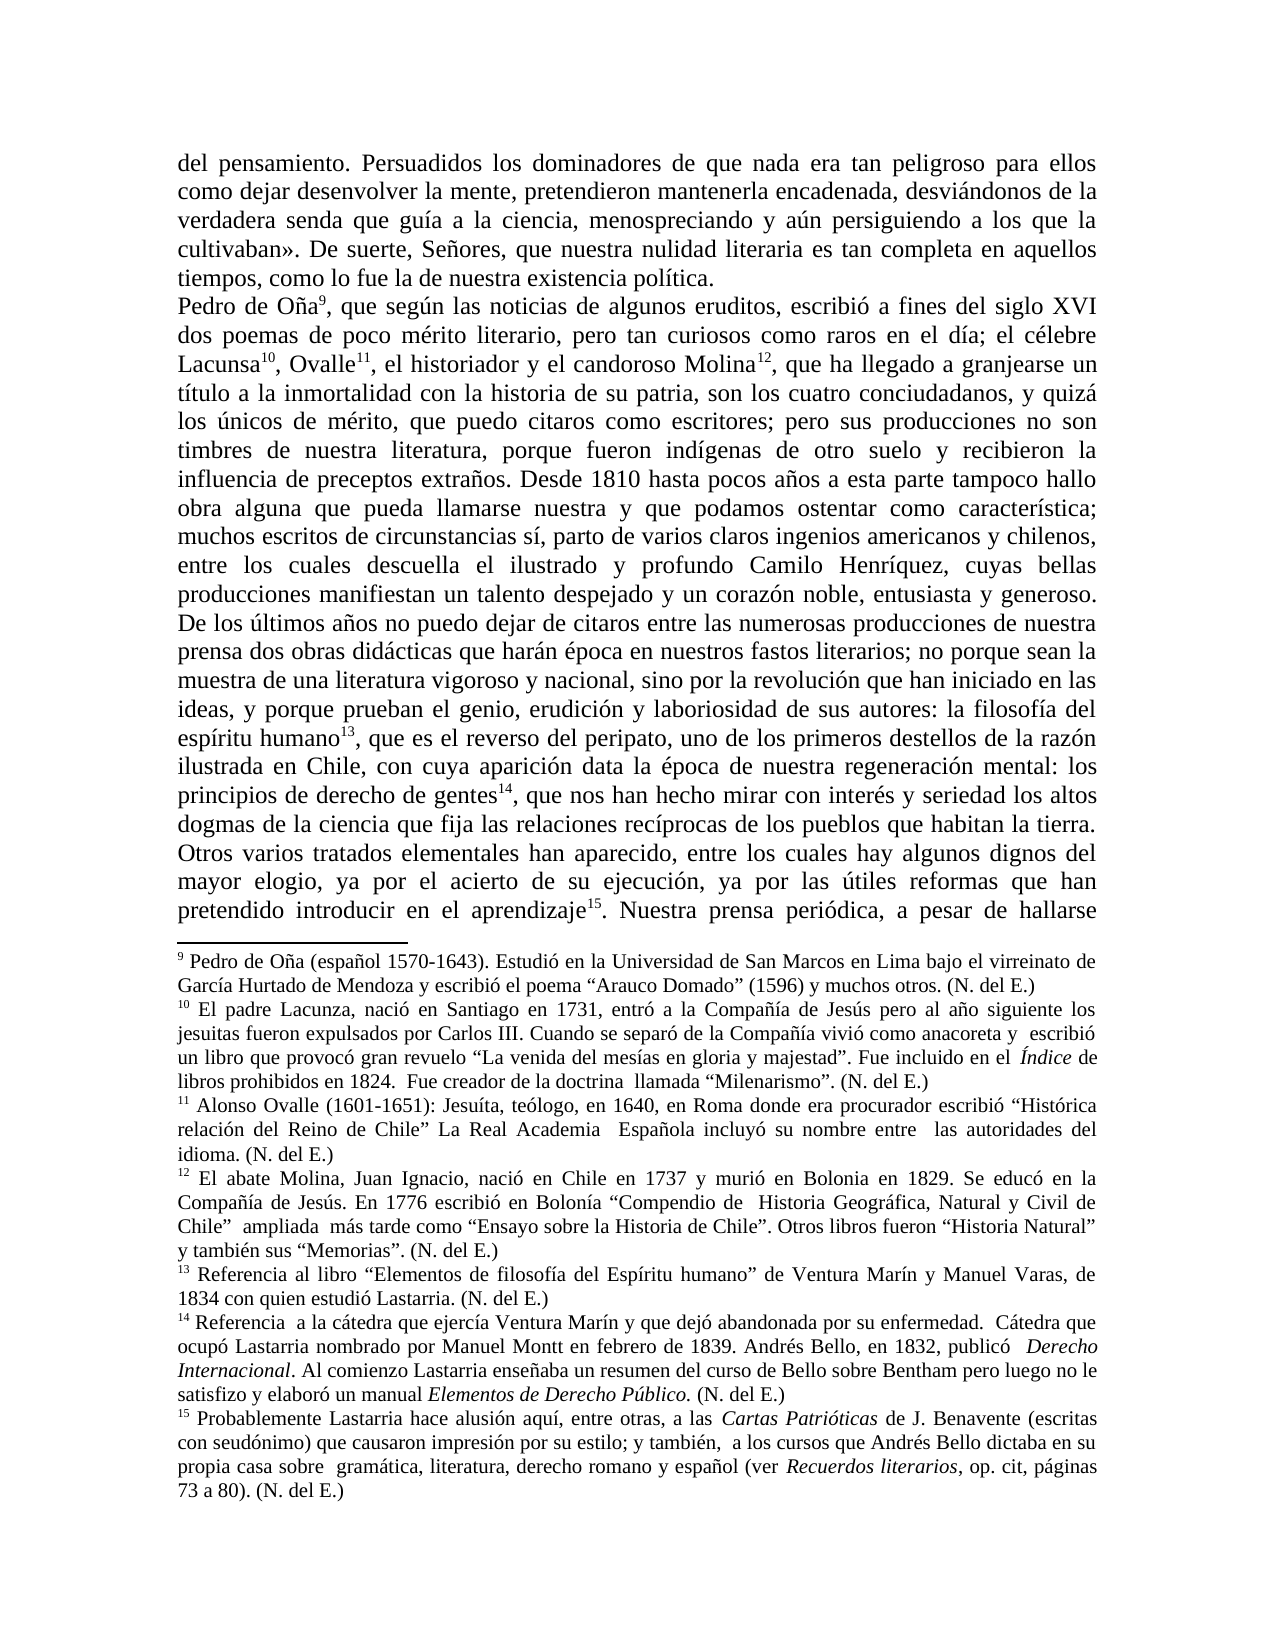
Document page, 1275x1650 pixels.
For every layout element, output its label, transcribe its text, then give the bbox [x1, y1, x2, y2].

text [177, 148, 1098, 291]
text Pedro de Oña, que según las noticias de algunos eruditos, escribió a fines del siglo XVI dos poemas de poco mérito literario, pero tan curiosos como raros en el día; el célebre Lacunsa, Ovalle, el historiador y el candoroso Molina, que ha llegado a granjearse un título a la inmortalidad con la historia de su patria, son los cuatro conciudadanos, y quizá los únicos de mérito, que puedo citaros como escritores; pero sus producciones no son timbres de nuestra literatura, porque fueron indígenas de otro suelo y recibieron la influencia de preceptos extraños. Desde 1810 hasta pocos años a esta parte tampoco hallo obra alguna que pueda llamarse nuestra y que podamos ostentar como característica; muchos escritos de circunstancias sí, parto de varios claros ingenios americanos y chilenos, entre los cuales descuella el ilustrado y profundo Camilo Henríquez, cuyas bellas producciones manifiestan un talento despejado y un corazón noble, entusiasta y generoso. De los últimos años no puedo dejar de citaros entre las numerosas producciones de nuestra prensa dos obras didácticas que harán época en nuestros fastos literarios; no porque sean la muestra de una literatura vigoroso y nacional, sino por la revolución que han iniciado en las ideas, y porque prueban el genio, erudición y laboriosidad de sus autores: la filosofía del espíritu humano, que es el reverso del peripato, uno de los primeros destellos de la razón ilustrada en Chile, con cuya aparición data la época de nuestra regeneración mental: los principios de derecho de gentes, que nos han hecho mirar con interés y seriedad los altos dogmas de la ciencia que fija las relaciones recíprocas de los pueblos que habitan la tierra. Otros varios tratados elementales han aparecido, entre los cuales hay algunos dignos del mayor elogio, ya por el acierto de su ejecución, ya por las útiles reformas que han pretendido introducir en el aprendizaje. Nuestra prensa periódica, a pesar de hallarse detenida por los infinitos inconvenientes que se le oponen a un pueblo en sus primeros ensayos, no deja de contar una que otra producción importante que ha merecido la aprobación de los inteligentes. Pero todo esto no debe envanecernos, cuando más prueba que hay entre nosotros quienes trabajan por la difusión de las luces, y no [9] que poseamos ya una literatura que tenga sus influencias y su carácter especial. Muy reducido es el catálogo de nuestros escritores de mérito; muy poco hemos hecho todavía por las letras; me atrevo a deciros que apenas principiamos a cultivarlas. Pero es de hacer justicia al fuerte anhelo que todos muestran por la educación: numerosa es la juventud que con ansia recibe los preceptos de la sabiduría, y ya la patria pierde tiempo si no allana los obstáculos que entorpecen el provecho que puede sacar de tan laudable aplicación. Todavía entre nosotros no hay un sistema de educación, los métodos adolecen de errores y defectos que la época moderna tilda con un signo de reprobación y de desprecio casi infamante. Por eso veis, Señores, multitud de chilenos ilustrados, y dignos de mejor suerte, agolparse a la entrada del santuario de la literatura, todos con el empeño de penetrar en él y de perseguir la gloria, pero todos detenidos, o porque carecen de aquel instinto que una educación esmerada o los conocimientos bien adquiridos infunden en el alma, o porque los arredra el infortunio, que siempre espanta a la imaginación cuando el pecho está vacío de esperanzas y de estímulos. Pero vosotros, creo, os sentís valientes, y por eso os anuncio que necesitáis todavía de muchos esfuerzos para alcanzar vuestro objeto: será para otros la utilidad y para vosotros la gloria: este divino sentimiento y la patria que nos dio el ser merecen nuestros sacrificios. [177, 291, 1098, 924]
